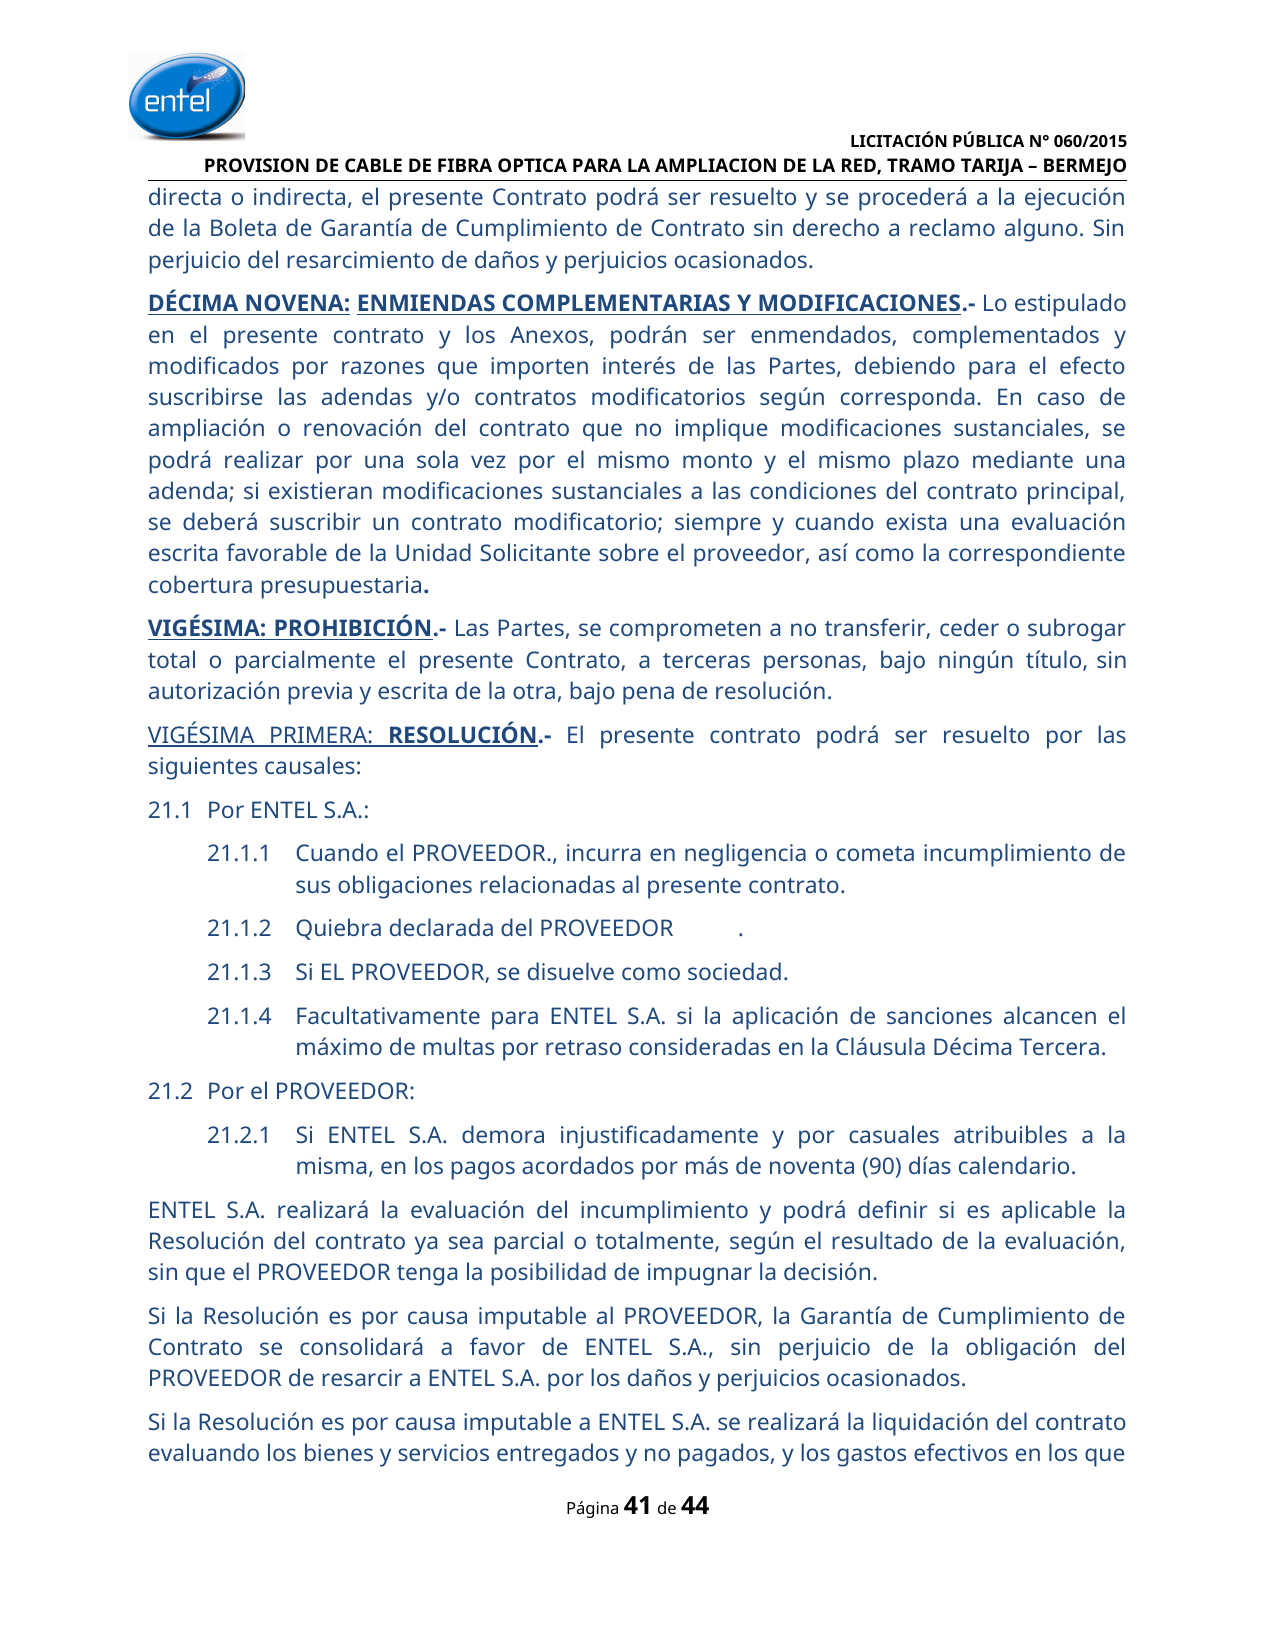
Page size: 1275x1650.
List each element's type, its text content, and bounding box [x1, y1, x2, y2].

text VIGÉSIMA: PROHIBICIÓN.- Las Partes, se comprometen a no transferir, ceder o subrogar total o parcialmente el presente Contrato, a terceras personas, bajo ningún título, sin autorización previa y escrita de la otra, bajo pena de resolución. [148, 612, 1127, 706]
text Si la Resolución es por causa imputable al PROVEEDOR, la Garantía de Cumplimiento de Contrato se consolidará a favor de ENTEL S.A., sin perjuicio de la obligación del PROVEEDOR de resarcir a ENTEL S.A. por los daños y perjuicios ocasionados. [148, 1300, 1127, 1394]
text VIGÉSIMA PRIMERA: RESOLUCIÓN.- El presente contrato podrá ser resuelto por las siguientes causales: [148, 719, 1127, 781]
text 21.1 Por ENTEL S.A.: [148, 794, 1127, 825]
text 21.1.3 Si EL PROVEEDOR, se disuelve como sociedad. [148, 956, 1127, 987]
text 21.2 Por el PROVEEDOR: [148, 1075, 1127, 1106]
text 21.1.2 Quiebra declarada del PROVEEDOR . [148, 912, 1127, 944]
text ENTEL S.A. realizará la evaluación del incumplimiento y podrá definir si es aplicable la Resolución del contrato ya sea parcial o totalmente, según el resultado de la evaluación, sin que el PROVEEDOR tenga la posibilidad de impugnar la decisión. [148, 1194, 1127, 1287]
text 21.1.4 Facultativamente para ENTEL S.A. si la aplicación de sanciones alcancen el máximo de multas por retraso consideradas en la Cláusula Décima Tercera. [207, 1000, 1127, 1062]
picture [128, 51, 246, 141]
text 21.2.1 Si ENTEL S.A. demora injustificadamente y por casuales atribuibles a la misma, en los pagos acordados por más de noventa (90) días calendario. [207, 1119, 1127, 1181]
text DÉCIMA NOVENA: ENMIENDAS COMPLEMENTARIAS Y MODIFICACIONES.- Lo estipulado en el presente contrato y los Anexos, podrán ser enmendados, complementados y modificados por razones que importen interés de las Partes, debiendo para el efecto suscribirse las adendas y/o contratos modificatorios según corresponda. En caso de ampliación o renovación del contrato que no implique modificaciones sustanciales, se podrá realizar por una sola vez por el mismo monto y el mismo plazo mediante una adenda; si existieran modificaciones sustanciales a las condiciones del contrato principal, se deberá suscribir un contrato modificatorio; siempre y cuando exista una evaluación escrita favorable de la Unidad Solicitante sobre el proveedor, así como la correspondiente cobertura presupuestaria. [148, 287, 1127, 600]
text 21.1.1 Cuando el PROVEEDOR., incurra en negligencia o cometa incumplimiento de sus obligaciones relacionadas al presente contrato. [207, 837, 1127, 900]
